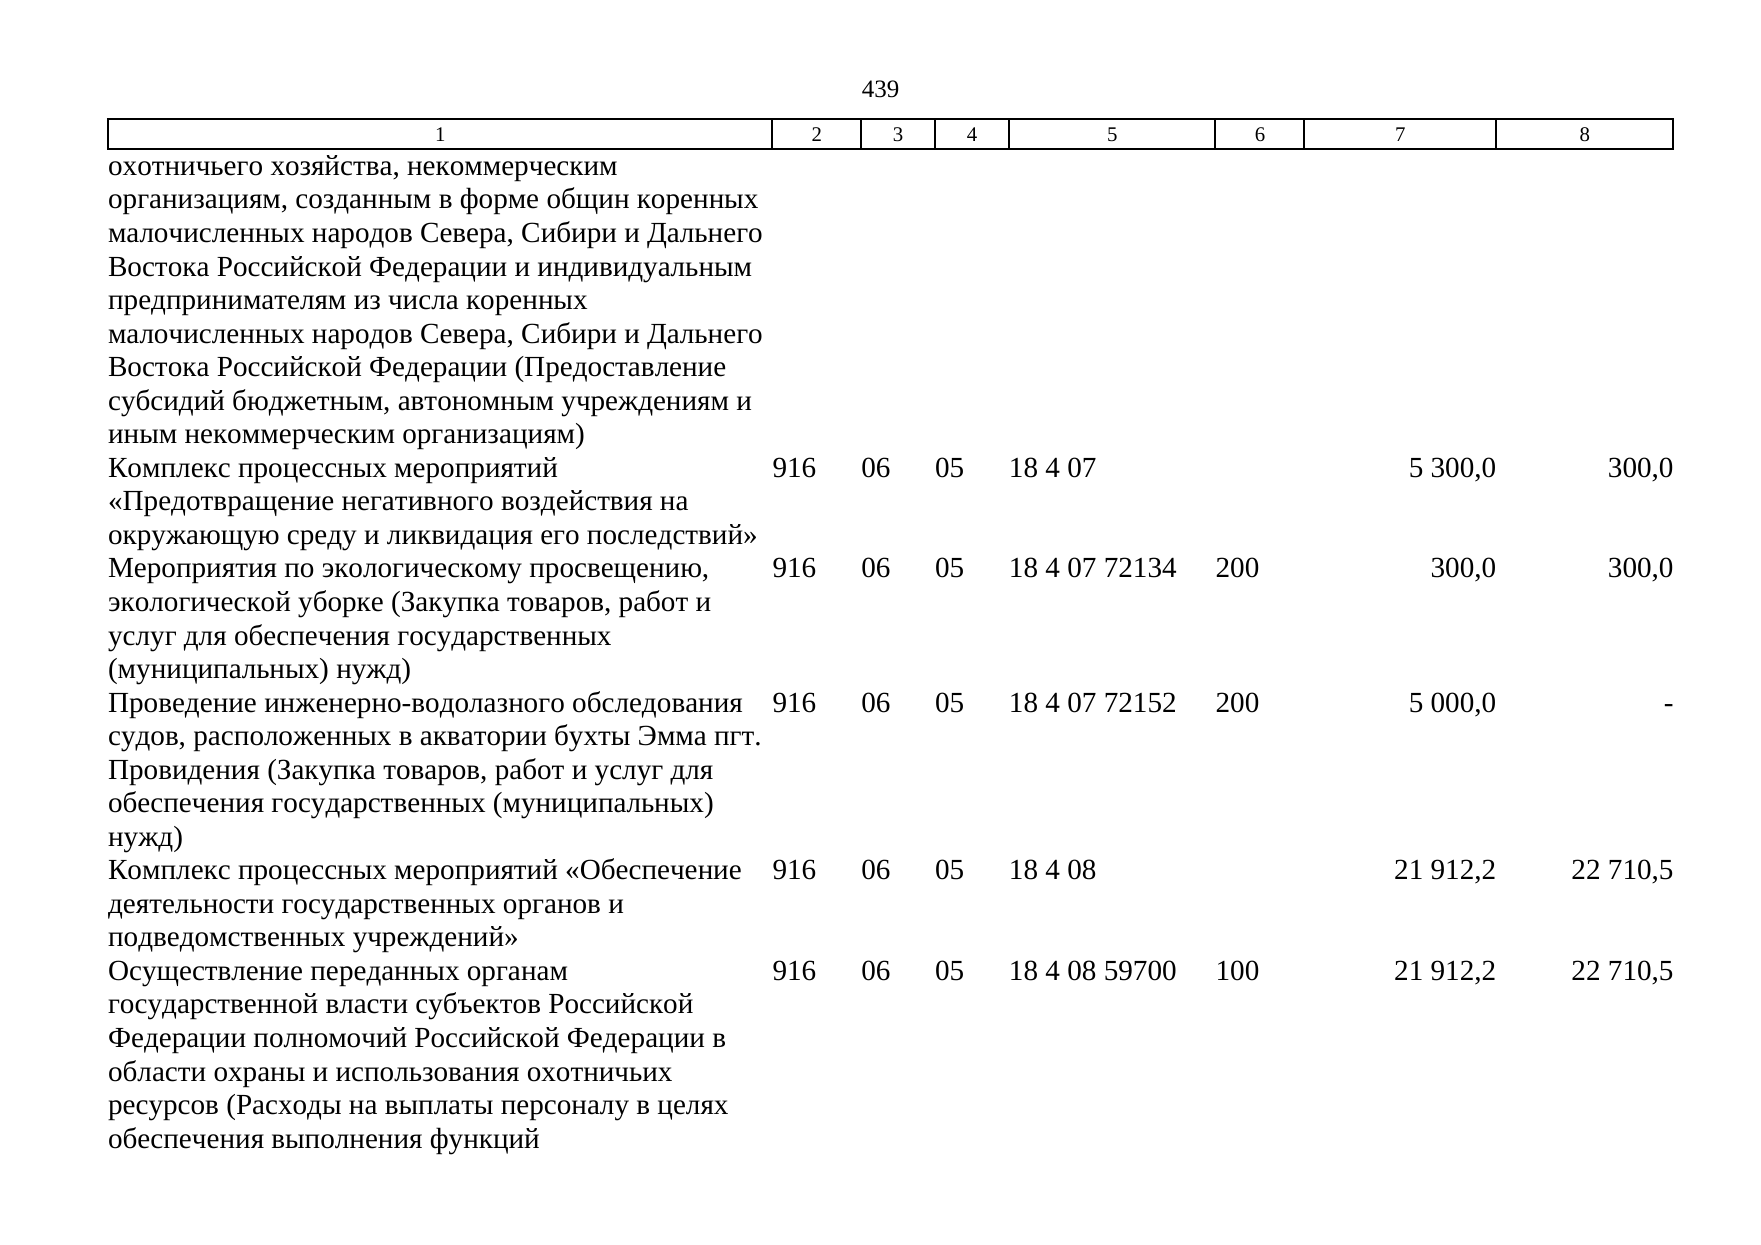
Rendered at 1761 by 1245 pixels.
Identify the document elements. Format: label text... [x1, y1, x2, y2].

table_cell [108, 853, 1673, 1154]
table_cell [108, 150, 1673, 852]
table_header 5 [1010, 120, 1214, 148]
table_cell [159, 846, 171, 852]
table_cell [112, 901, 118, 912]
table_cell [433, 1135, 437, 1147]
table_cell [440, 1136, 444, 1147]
table_header 6 [1216, 120, 1303, 148]
table_header 3 [862, 120, 934, 148]
table_header 2 [773, 120, 860, 148]
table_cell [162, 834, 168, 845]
table_header 8 [1497, 120, 1672, 148]
table_header 7 [1305, 120, 1495, 148]
table_header 4 [936, 120, 1008, 148]
table_header 1 [109, 120, 771, 148]
